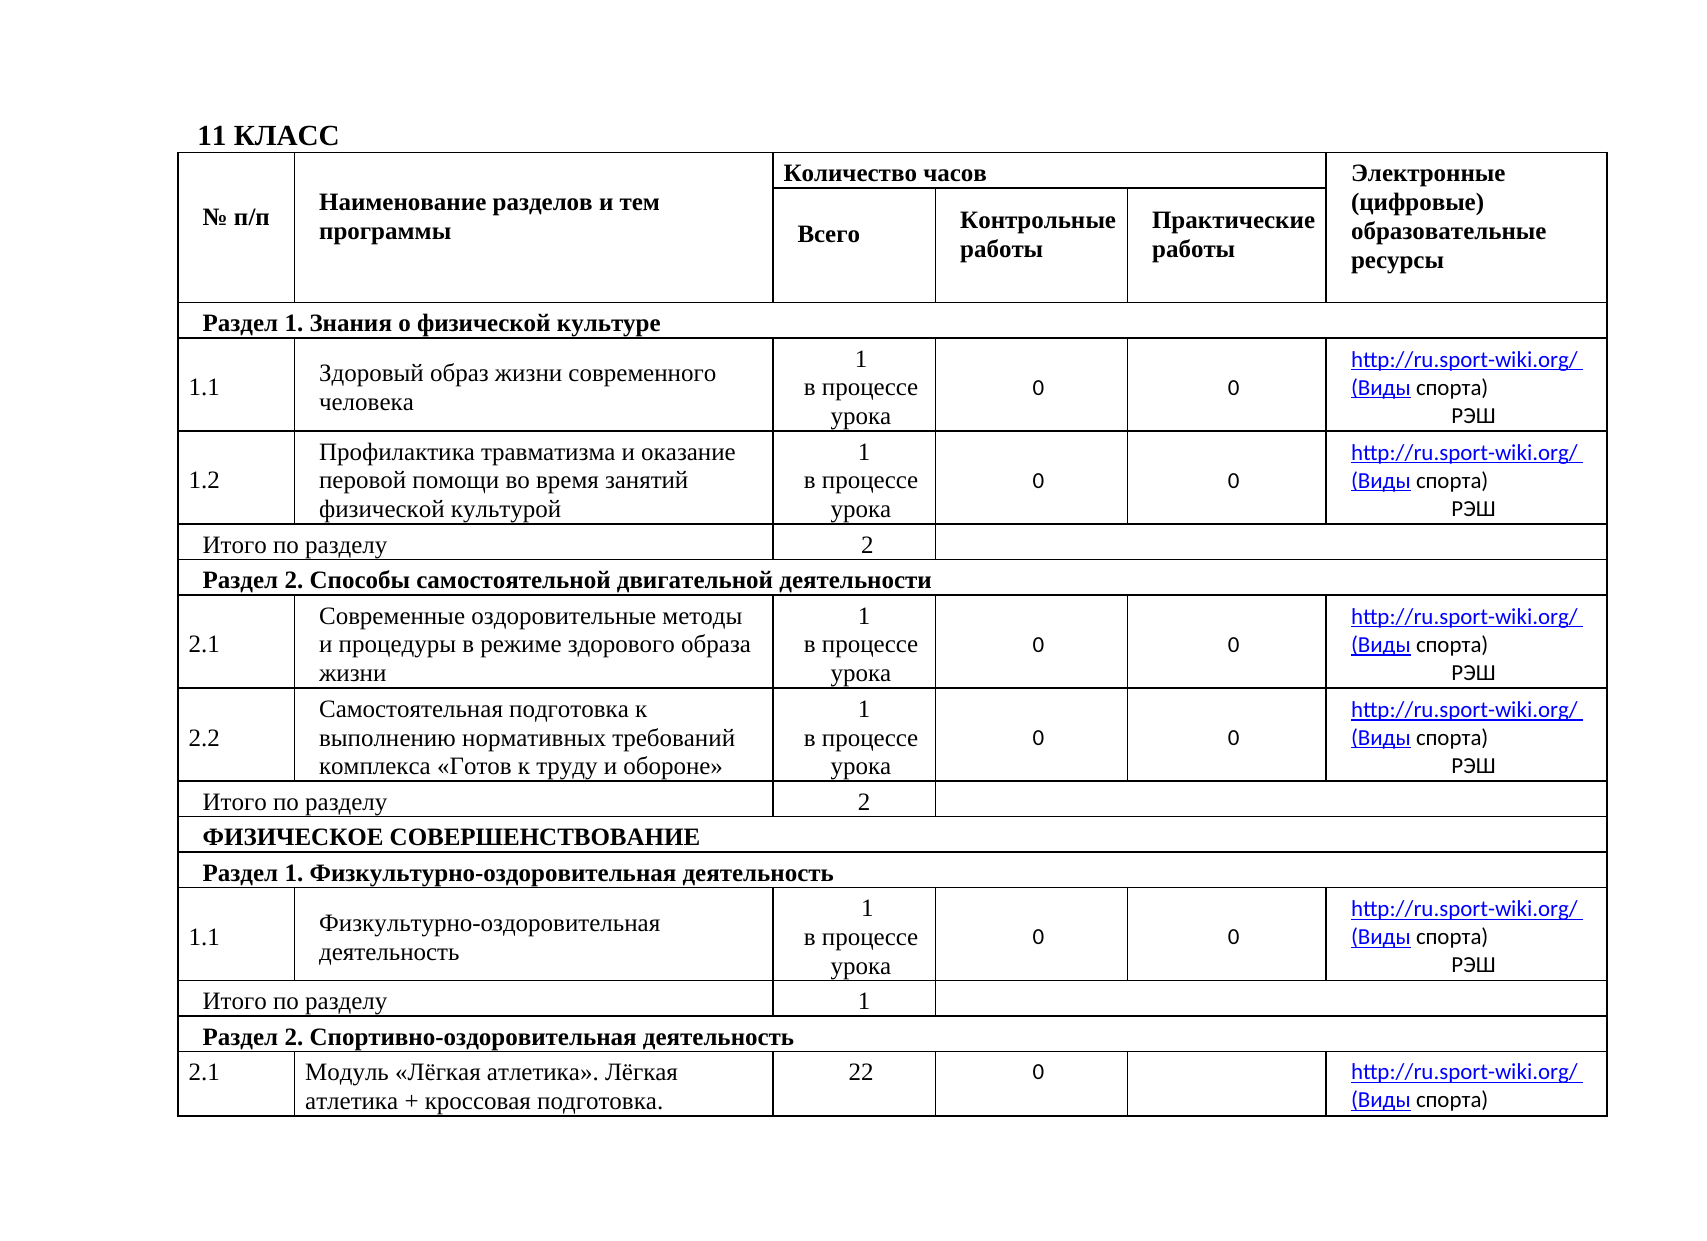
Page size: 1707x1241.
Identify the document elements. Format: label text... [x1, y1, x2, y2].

table_cell Всего [774, 189, 935, 301]
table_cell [295, 1052, 772, 1115]
table_cell 1 в процессе урока [774, 339, 935, 430]
table_cell 1 в процессе урока [774, 689, 935, 780]
table_cell 2.1 [179, 596, 294, 687]
table_cell Современные оздоровительные методы и процедуры в режиме здорового образа жизни [295, 596, 772, 687]
table_cell Здоровый образ жизни современного человека [295, 339, 772, 430]
table_cell Раздел 1. Знания о физической культуре [179, 303, 1606, 337]
table_cell Практические работы [1128, 189, 1325, 301]
table_cell Раздел 1. Физкультурно-оздоровительная деятельность [179, 853, 1606, 887]
table_cell 0 [936, 339, 1127, 430]
table_cell [936, 981, 1606, 1015]
table_cell http://ru.sport-wiki.org/ (Виды спорта) РЭШ [1327, 596, 1606, 687]
table_cell http://ru.sport-wiki.org/ (Виды спорта) РЭШ [1327, 689, 1606, 780]
table_cell 1 в процессе урока [774, 432, 935, 523]
table_cell 0 [936, 689, 1127, 780]
table_cell [1128, 1052, 1325, 1115]
table_cell 0 [1128, 888, 1325, 980]
table_cell http://ru.sport-wiki.org/ (Виды спорта) РЭШ [1327, 888, 1606, 980]
table_header Наименование разделов и тем программы [295, 153, 772, 301]
table_cell Итого по разделу [179, 525, 772, 558]
table_cell 0 [1128, 689, 1325, 780]
table_cell 1.2 [179, 432, 294, 523]
table_cell http://ru.sport-wiki.org/ (Виды спорта) РЭШ [1327, 339, 1606, 430]
table_cell 1 [774, 981, 935, 1015]
table_cell Раздел 2. Способы самостоятельной двигательной деятельности [179, 560, 1606, 594]
table_cell 1.1 [179, 339, 294, 430]
table_cell 2 [774, 525, 935, 558]
table_cell 2 [774, 782, 935, 816]
table_cell 2.2 [179, 689, 294, 780]
table_cell [936, 782, 1606, 816]
table_cell 2.1 [179, 1052, 294, 1115]
table_cell Самостоятельная подготовка к выполнению нормативных требований комплекса «Готов к труду и обороне» [295, 689, 772, 780]
table_cell Контрольные работы [936, 189, 1127, 301]
table_cell 1 в процессе урока [774, 888, 935, 980]
table_cell 1 в процессе урока [774, 596, 935, 687]
table_cell 22 [774, 1052, 935, 1115]
table_cell http://ru.sport-wiki.org/ (Виды спорта) РЭШ [1327, 432, 1606, 523]
table_cell [936, 525, 1606, 558]
table_cell Профилактика травматизма и оказание перовой помощи во время занятий физической культурой [295, 432, 772, 523]
table_cell 0 [936, 888, 1127, 980]
table_header № п/п [179, 153, 294, 301]
table_cell Физкультурно-оздоровительная деятельность [295, 888, 772, 980]
table_cell 0 [1128, 596, 1325, 687]
table_cell 0 [936, 1052, 1127, 1115]
text 11 КЛАСС [190, 118, 1618, 152]
table_cell ФИЗИЧЕСКОЕ СОВЕРШЕНСТВОВАНИЕ [179, 817, 1606, 851]
table_cell 1.1 [179, 888, 294, 980]
table_cell 0 [936, 432, 1127, 523]
table_header Количество часов [774, 153, 1325, 187]
table_cell Итого по разделу [179, 981, 772, 1015]
table_cell Итого по разделу [179, 782, 772, 816]
table_cell 0 [936, 596, 1127, 687]
table_cell Раздел 2. Спортивно-оздоровительная деятельность [179, 1017, 1606, 1051]
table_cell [1327, 1052, 1606, 1115]
table_cell 0 [1128, 339, 1325, 430]
table_cell 0 [1128, 432, 1325, 523]
table_header Электронные (цифровые) образовательные ресурсы [1327, 153, 1606, 301]
